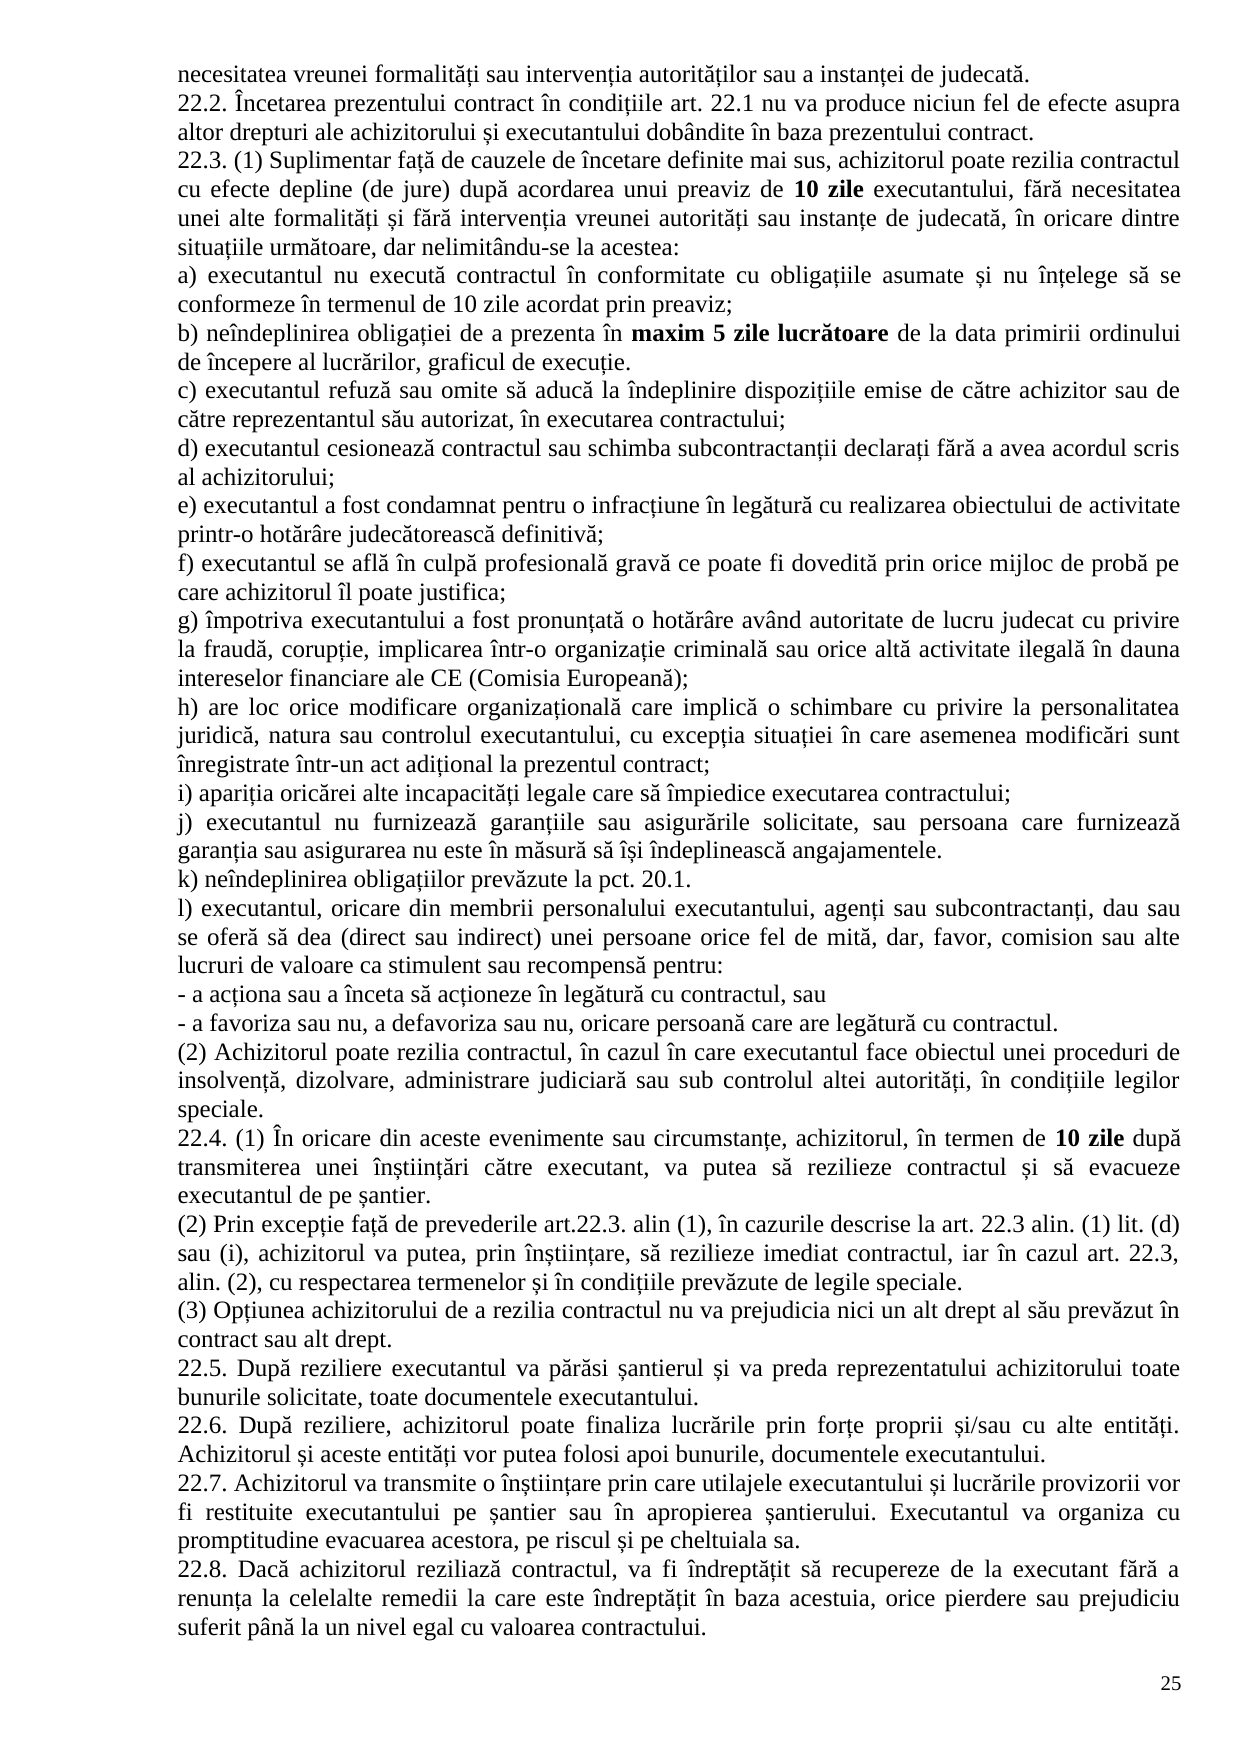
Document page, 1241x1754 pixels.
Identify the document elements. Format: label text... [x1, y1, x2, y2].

text (2) Prin excepție față de prevederile art.22.3. alin (1), în cazurile descrise la art. 22.3 alin. (1) lit. (d) sau (i), achizitorul va putea, prin înștiințare, să rezilieze imediat contractul, iar în cazul art. 22.3, alin. (2), cu respectarea termenelor și în condițiile prevăzute de legile speciale. [177, 1209, 1181, 1295]
text - a acționa sau a înceta să acționeze în legătură cu contractul, sau [177, 979, 1181, 1008]
text l) executantul, oricare din membrii personalului executantului, agenți sau subcontractanți, dau sau se oferă să dea (direct sau indirect) unei persoane orice fel de mită, dar, favor, comision sau alte lucruri de valoare ca stimulent sau recompensă pentru: [177, 893, 1181, 979]
text b) neîndeplinirea obligației de a prezenta în maxim 5 zile lucrătoare de la data primirii ordinului de începere al lucrărilor, graficul de execuție. [177, 318, 1181, 375]
text 22.7. Achizitorul va transmite o înștiințare prin care utilajele executantului și lucrările provizorii vor fi restituite executantului pe șantier sau în apropierea șantierului. Executantul va organiza cu promptitudine evacuarea acestora, pe riscul și pe cheltuiala sa. [177, 1468, 1181, 1554]
text e) executantul a fost condamnat pentru o infracțiune în legătură cu realizarea obiectului de activitate printr-o hotărâre judecătorească definitivă; [177, 490, 1181, 548]
text h) are loc orice modificare organizațională care implică o schimbare cu privire la personalitatea juridică, natura sau controlul executantului, cu excepția situației în care asemenea modificări sunt înregistrate într-un act adițional la prezentul contract; [177, 692, 1181, 778]
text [177, 59, 1181, 88]
text (2) Achizitorul poate rezilia contractul, în cazul în care executantul face obiectul unei proceduri de insolvență, dizolvare, administrare judiciară sau sub controlul altei autorități, în condițiile legilor speciale. [177, 1037, 1181, 1123]
text 22.3. (1) Suplimentar față de cauzele de încetare definite mai sus, achizitorul poate rezilia contractul cu efecte depline (de jure) după acordarea unui preaviz de 10 zile executantului, fără necesitatea unei alte formalități și fără intervenția vreunei autorități sau instanțe de judecată, în oricare dintre situațiile următoare, dar nelimitându-se la acestea: [177, 145, 1181, 260]
text j) executantul nu furnizează garanțiile sau asigurările solicitate, sau persoana care furnizează garanția sau asigurarea nu este în măsură să își îndeplinească angajamentele. [177, 807, 1181, 864]
text g) împotriva executantului a fost pronunțată o hotărâre având autoritate de lucru judecat cu privire la fraudă, corupție, implicarea într-o organizație criminală sau orice altă activitate ilegală în dauna intereselor financiare ale CE (Comisia Europeană); [177, 605, 1181, 692]
text c) executantul refuză sau omite să aducă la îndeplinire dispozițiile emise de către achizitor sau de către reprezentantul său autorizat, în executarea contractului; [177, 375, 1181, 433]
text 22.5. După reziliere executantul va părăsi șantierul și va preda reprezentatului achizitorului toate bunurile solicitate, toate documentele executantului. [177, 1353, 1181, 1410]
text 22.8. Dacă achizitorul reziliază contractul, va fi îndreptățit să recupereze de la executant fără a renunța la celelalte remedii la care este îndreptățit în baza acestuia, orice pierdere sau prejudiciu suferit până la un nivel egal cu valoarea contractului. [177, 1554, 1181, 1640]
text 22.2. Încetarea prezentului contract în condițiile art. 22.1 nu va produce niciun fel de efecte asupra altor drepturi ale achizitorului și executantului dobândite în baza prezentului contract. [177, 88, 1181, 145]
text i) apariția oricărei alte incapacități legale care să împiedice executarea contractului; [177, 778, 1181, 807]
text d) executantul cesionează contractul sau schimba subcontractanții declarați fără a avea acordul scris al achizitorului; [177, 433, 1181, 490]
text f) executantul se află în culpă profesională gravă ce poate fi dovedită prin orice mijloc de probă pe care achizitorul îl poate justifica; [177, 548, 1181, 605]
text k) neîndeplinirea obligațiilor prevăzute la pct. 20.1. [177, 864, 1181, 893]
text 22.6. După reziliere, achizitorul poate finaliza lucrările prin forțe proprii și/sau cu alte entități. Achizitorul și aceste entități vor putea folosi apoi bunurile, documentele executantului. [177, 1410, 1181, 1468]
text 22.4. (1) În oricare din aceste evenimente sau circumstanțe, achizitorul, în termen de 10 zile după transmiterea unei înștiințări către executant, va putea să rezilieze contractul și să evacueze executantul de pe șantier. [177, 1123, 1181, 1209]
text (3) Opțiunea achizitorului de a rezilia contractul nu va prejudicia nici un alt drept al său prevăzut în contract sau alt drept. [177, 1295, 1181, 1353]
text a) executantul nu execută contractul în conformitate cu obligațiile asumate și nu înțelege să se conformeze în termenul de 10 zile acordat prin preaviz; [177, 260, 1181, 318]
text - a favoriza sau nu, a defavoriza sau nu, oricare persoană care are legătură cu contractul. [177, 1008, 1181, 1037]
